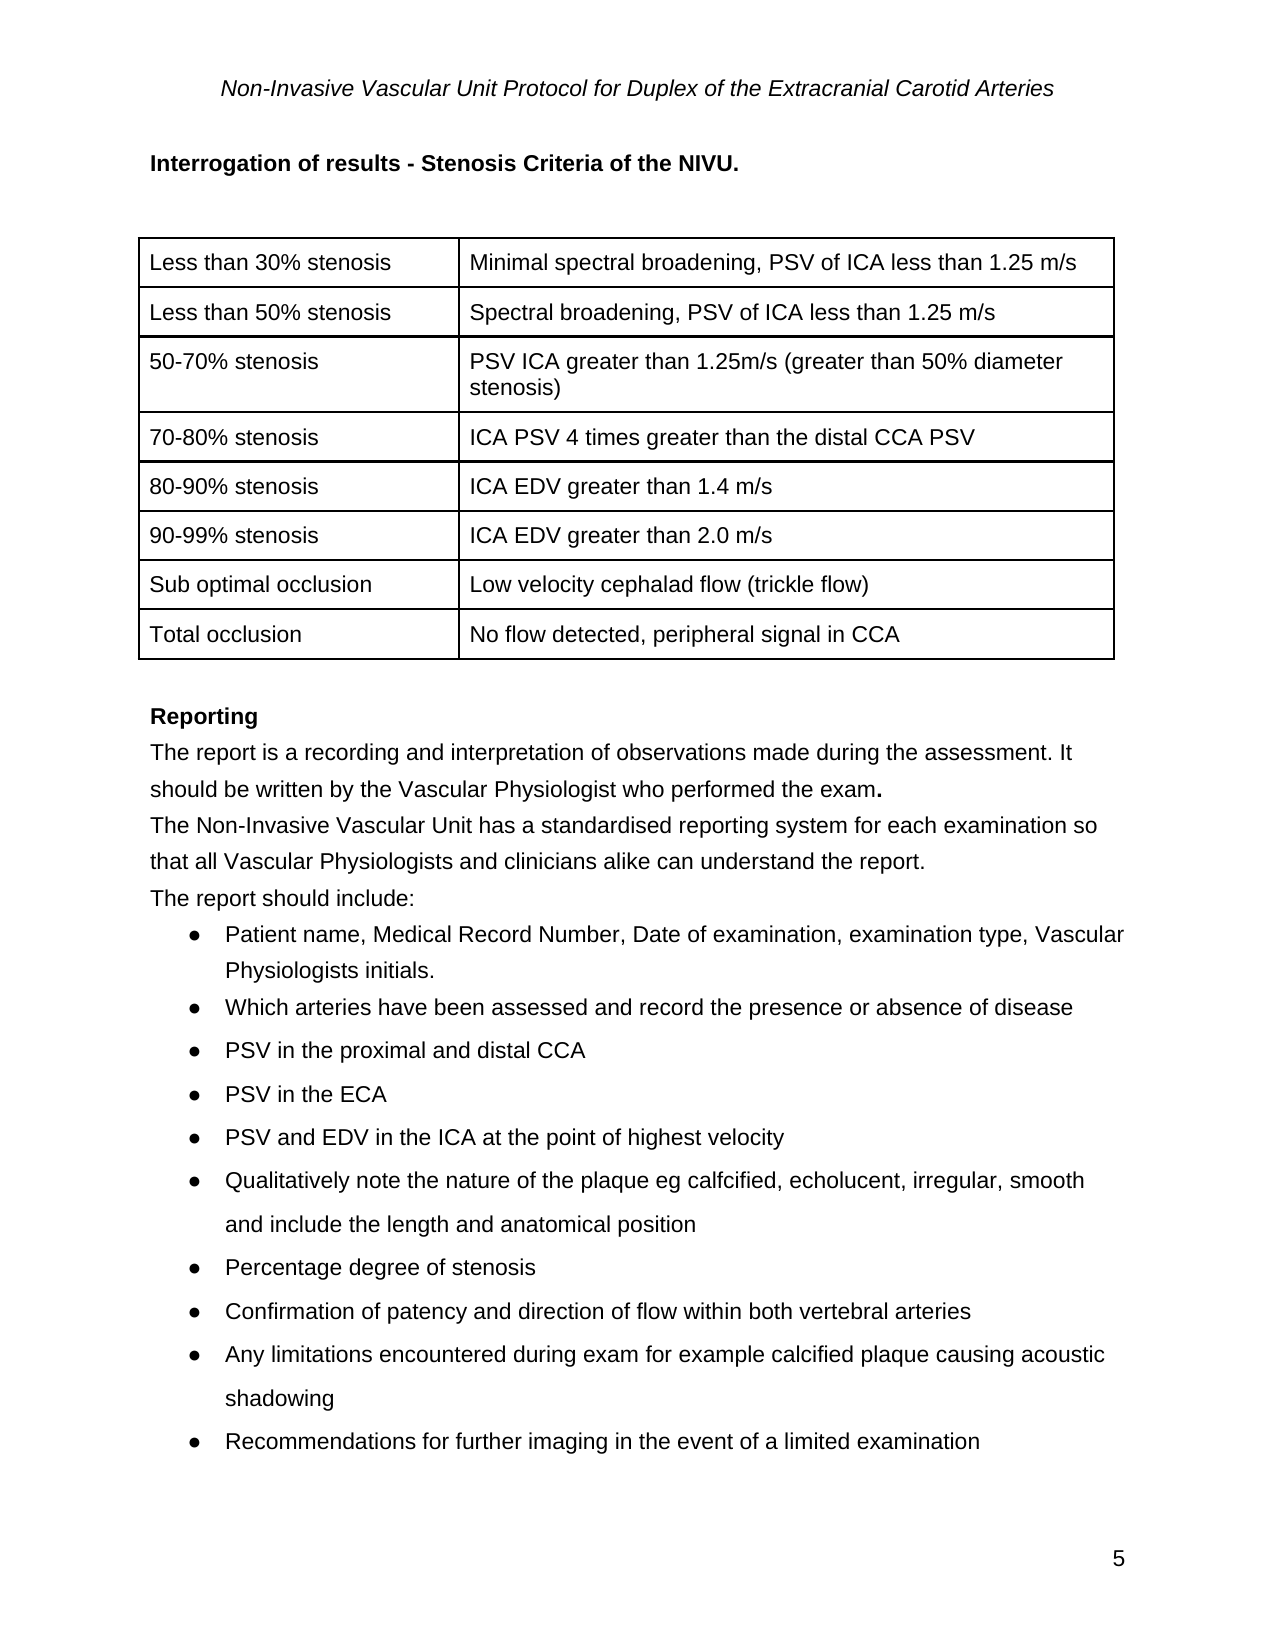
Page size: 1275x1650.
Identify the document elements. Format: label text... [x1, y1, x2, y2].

list Which arteries have been assessed and record the presence or absence of disease [187, 994, 1125, 1020]
list Patient name, Medical Record Number, Date of examination, examination type, Vascular Physiologists initials. [187, 921, 1125, 984]
list Percentage degree of stenosis [187, 1254, 1125, 1281]
table_cell Sub optimal occlusion [140, 561, 458, 608]
table_cell 80-90% stenosis [140, 463, 458, 509]
table_cell ICA PSV 4 times greater than the distal CCA PSV [460, 413, 1113, 460]
table_header Minimal spectral broadening, PSV of ICA less than 1.25 m/s [460, 239, 1113, 286]
list Confirmation of patency and direction of flow within both vertebral arteries [187, 1298, 1125, 1324]
text The report should include: [150, 885, 1125, 911]
list Any limitations encountered during exam for example calcified plaque causing acoustic shadowing [187, 1341, 1125, 1411]
text Interrogation of results - Stenosis Criteria of the NIVU. [150, 150, 1125, 176]
table_cell 70-80% stenosis [140, 413, 458, 460]
table_cell Low velocity cephalad flow (trickle flow) [460, 561, 1113, 608]
table_cell 50-70% stenosis [140, 338, 458, 411]
table_cell Spectral broadening, PSV of ICA less than 1.25 m/s [460, 288, 1113, 335]
text The Non-Invasive Vascular Unit has a standardised reporting system for each examination so that all Vascular Physiologists and clinicians alike can understand the report. [150, 812, 1125, 875]
table_cell Less than 50% stenosis [140, 288, 458, 335]
table_cell No flow detected, peripheral signal in CCA [460, 610, 1113, 657]
list PSV in the ECA [187, 1081, 1125, 1107]
list PSV and EDV in the ICA at the point of highest velocity [187, 1124, 1125, 1150]
table_header Less than 30% stenosis [140, 239, 458, 286]
table_cell PSV ICA greater than 1.25m/s (greater than 50% diameter stenosis) [460, 338, 1113, 411]
table_cell Total occlusion [140, 610, 458, 657]
table_cell ICA EDV greater than 1.4 m/s [460, 463, 1113, 509]
list Qualitatively note the nature of the plaque eg calfcified, echolucent, irregular, smooth and include the length and anatomical position [187, 1167, 1125, 1237]
list PSV in the proximal and distal CCA [187, 1037, 1125, 1063]
list Recommendations for further imaging in the event of a limited examination [187, 1428, 1125, 1454]
table_cell 90-99% stenosis [140, 512, 458, 559]
text Reporting [150, 703, 1125, 729]
text The report is a recording and interpretation of observations made during the assessment. It should be written by the Vascular Physiologist who performed the exam. [150, 739, 1125, 802]
table_cell ICA EDV greater than 2.0 m/s [460, 512, 1113, 559]
